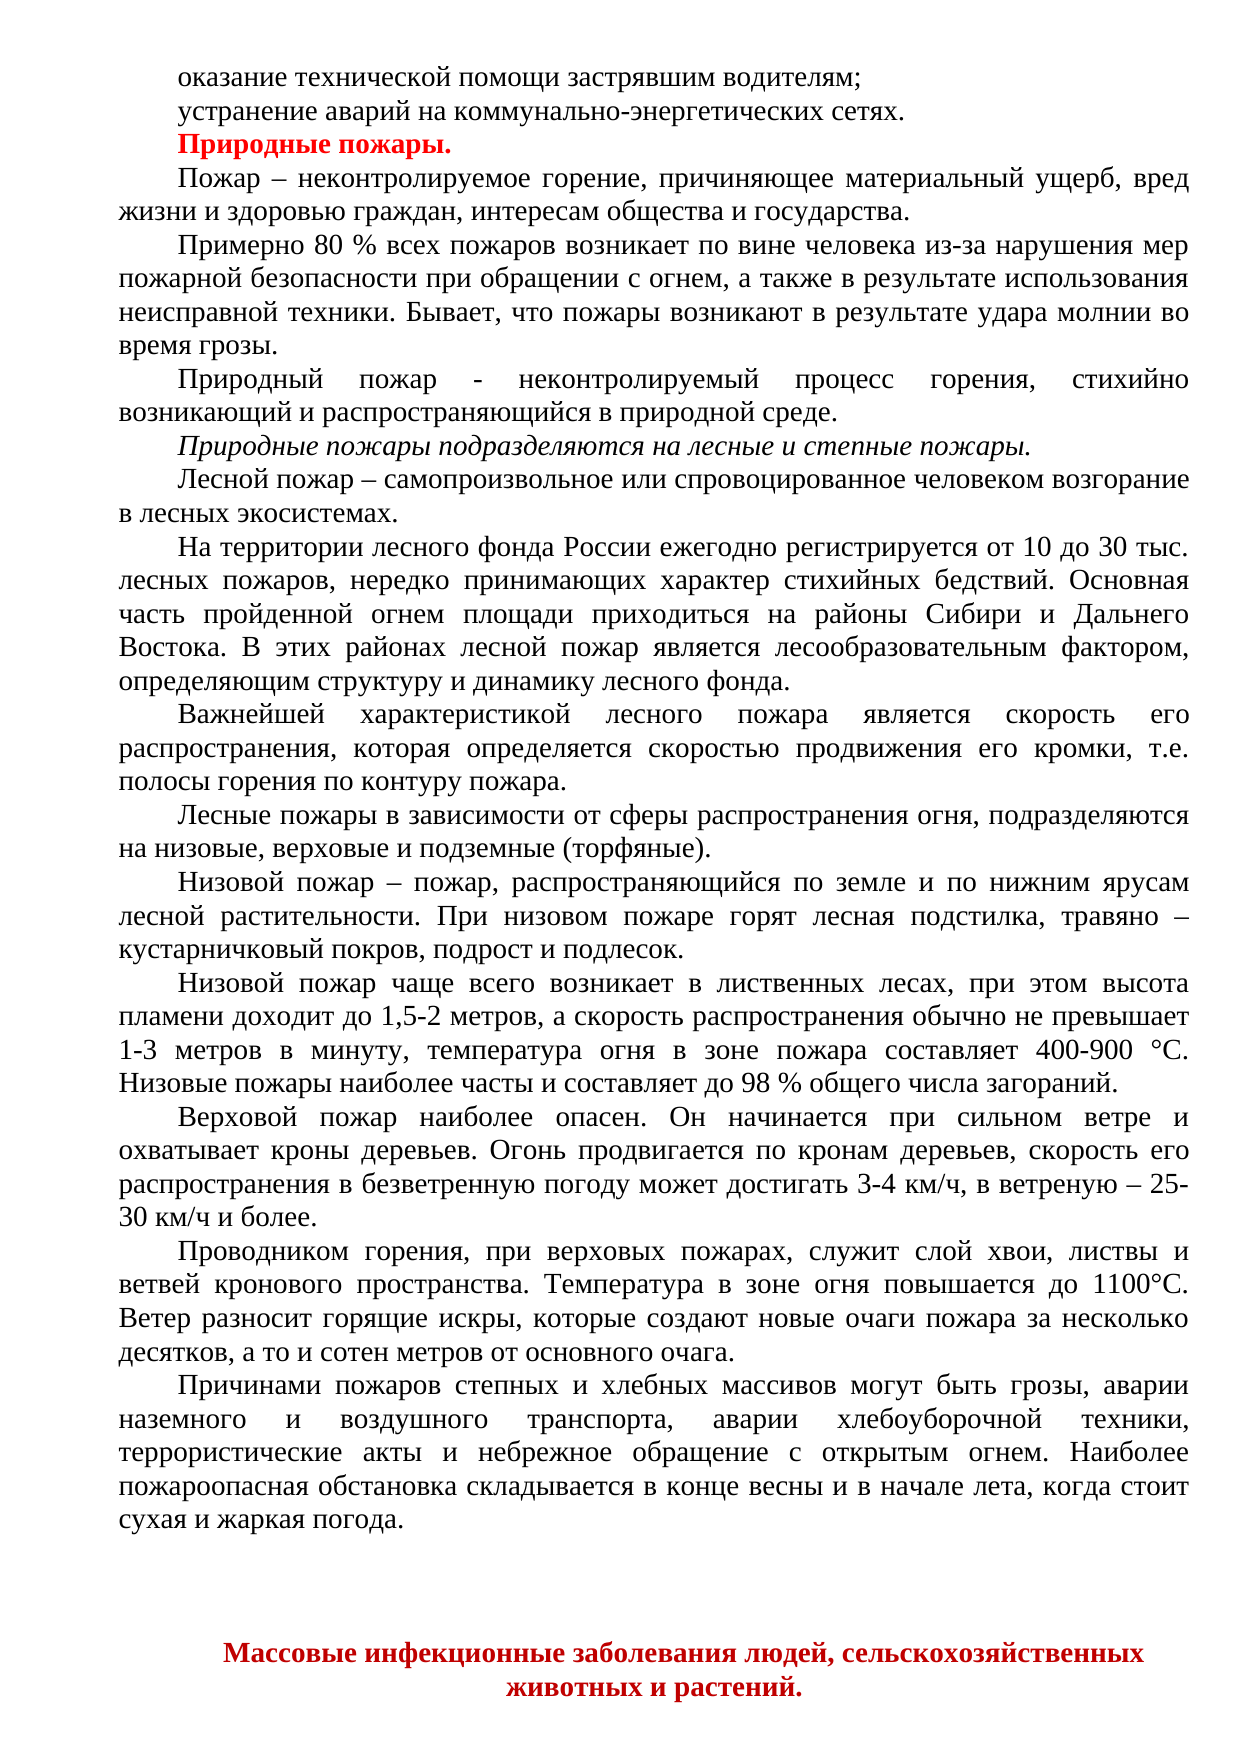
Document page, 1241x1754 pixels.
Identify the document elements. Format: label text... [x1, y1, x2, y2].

text Низовой пожар чаще всего возникает в лиственных лесах, при этом высота пламени доходит до 1,5-2 метров, а скорость распространения обычно не превышает 1-3 метров в минуту, температура огня в зоне пожара составляет 400-900 °С. Низовые пожары наиболее часты и составляет до 98 % общего числа загораний. [118, 965, 1190, 1099]
text Массовые инфекционные заболевания людей, сельскохозяйственных животных и растений. [118, 1636, 1190, 1703]
text Низовой пожар – пожар, распространяющийся по земле и по нижним ярусам лесной растительности. При низовом пожаре горят лесная подстилка, травяно – кустарничковый покров, подрост и подлесок. [118, 864, 1190, 965]
text Природный пожар - неконтролируемый процесс горения, стихийно возникающий и распространяющийся в природной среде. [118, 361, 1190, 428]
text Причинами пожаров степных и хлебных массивов могут быть грозы, аварии наземного и воздушного транспорта, аварии хлебоуборочной техники, террористические акты и небрежное обращение с открытым огнем. Наиболее пожароопасная обстановка складывается в конце весны и в начале лета, когда стоит сухая и жаркая погода. [118, 1367, 1190, 1535]
text Верховой пожар наиболее опасен. Он начинается при сильном ветре и охватывает кроны деревьев. Огонь продвигается по кронам деревьев, скорость его распространения в безветренную погоду может достигать 3-4 км/ч, в ветреную – 25-30 км/ч и более. [118, 1099, 1190, 1233]
text Природные пожары подразделяются на лесные и степные пожары. [118, 428, 1190, 462]
text Лесные пожары в зависимости от сферы распространения огня, подразделяются на низовые, верховые и подземные (торфяные). [118, 797, 1190, 864]
text Природные пожары. [118, 126, 1190, 160]
text оказание технической помощи застрявшим водителям; [118, 59, 1190, 93]
text Важнейшей характеристикой лесного пожара является скорость его распространения, которая определяется скоростью продвижения его кромки, т.е. полосы горения по контуру пожара. [118, 696, 1190, 797]
text Проводником горения, при верховых пожарах, служит слой хвои, листвы и ветвей кронового пространства. Температура в зоне огня повышается до 1100°С. Ветер разносит горящие искры, которые создают новые очаги пожара за несколько десятков, а то и сотен метров от основного очага. [118, 1233, 1190, 1367]
text Пожар – неконтролируемое горение, причиняющее материальный ущерб, вред жизни и здоровью граждан, интересам общества и государства. [118, 160, 1190, 227]
text Лесной пожар – самопроизвольное или спровоцированное человеком возгорание в лесных экосистемах. [118, 462, 1190, 529]
text На территории лесного фонда России ежегодно регистрируется от 10 до 30 тыс. лесных пожаров, нередко принимающих характер стихийных бедствий. Основная часть пройденной огнем площади приходиться на районы Сибири и Дальнего Востока. В этих районах лесной пожар является лесообразовательным фактором, определяющим структуру и динамику лесного фонда. [118, 529, 1190, 696]
text устранение аварий на коммунально-энергетических сетях. [118, 93, 1190, 126]
text Примерно 80 % всех пожаров возникает по вине человека из-за нарушения мер пожарной безопасности при обращении с огнем, а также в результате использования неисправной техники. Бывает, что пожары возникают в результате удара молнии во время грозы. [118, 227, 1190, 361]
